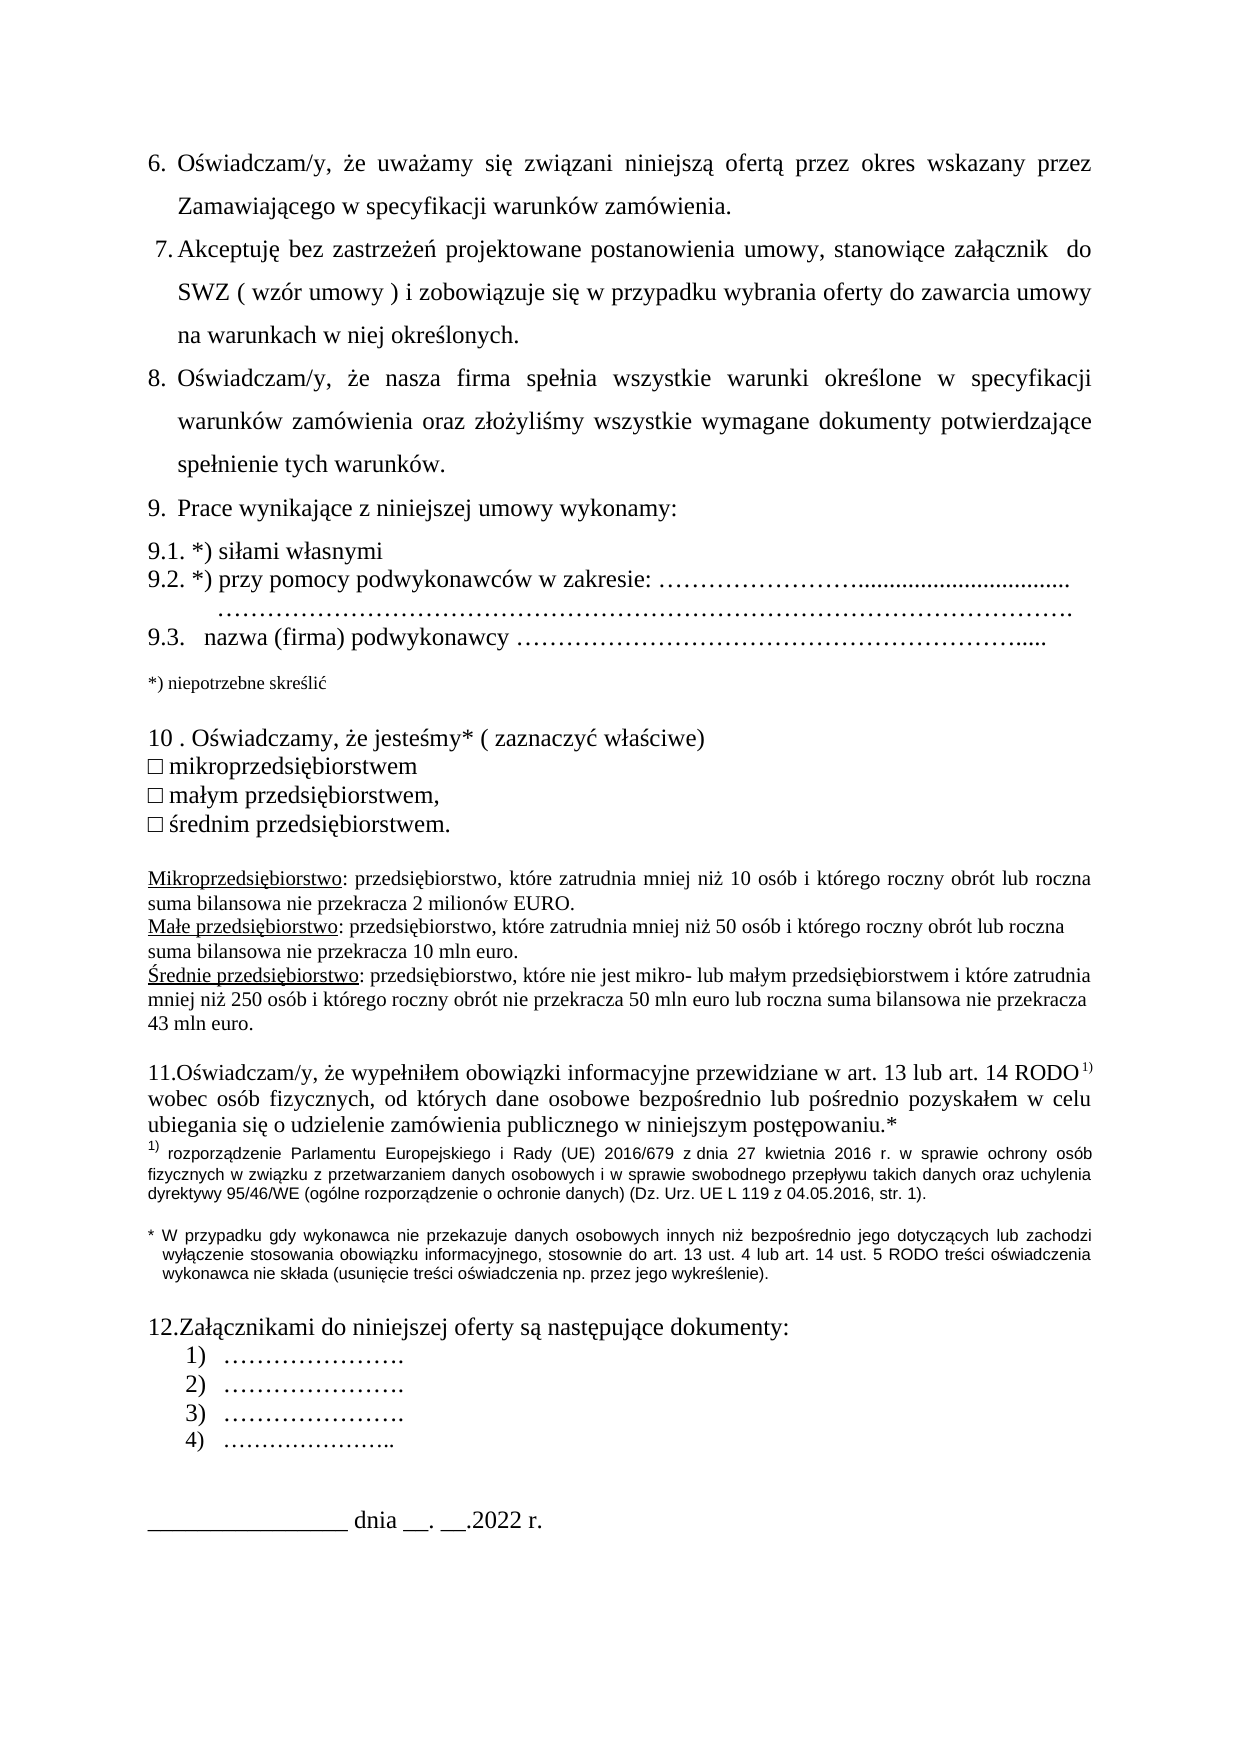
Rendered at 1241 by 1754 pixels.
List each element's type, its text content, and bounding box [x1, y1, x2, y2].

text 12.Załącznikami do niniejszej oferty są następujące dokumenty: [148, 1312, 1093, 1340]
text 11.Oświadczam/y, że wypełniłem obowiązki informacyjne przewidziane w art. 13 lub art. 14 RODO1) wobec osób fizycznych, od których dane osobowe bezpośrednio lub pośrednio pozyskałem w celu ubiegania się o udzielenie zamówienia publicznego w niniejszym postępowaniu.* [148, 1059, 1093, 1138]
text *) niepotrzebne skreślić [148, 672, 1093, 694]
list …………………. [185, 1369, 1093, 1398]
list Oświadczam/y, że uważamy się związani niniejszą ofertą przez okres wskazany przez Zamawiającego w specyfikacji warunków zamówienia. [148, 148, 1093, 219]
text 9.3. nazwa (firma) podwykonawcy ……………………………………………………..... [148, 622, 1093, 651]
text 9.2. *) przy pomocy podwykonawców w zakresie: …………………….................................. [148, 564, 1093, 593]
text * W przypadku gdy wykonawca nie przekazuje danych osobowych innych niż bezpośrednio jego dotyczących lub zachodzi wyłączenie stosowania obowiązku informacyjnego, stosownie do art. 13 ust. 4 lub art. 14 ust. 5 RODO treści oświadczenia wykonawca nie składa (usunięcie treści oświadczenia np. przez jego wykreślenie). [148, 1225, 1093, 1283]
list Oświadczam/y, że nasza firma spełnia wszystkie warunki określone w specyfikacji warunków zamówienia oraz złożyliśmy wszystkie wymagane dokumenty potwierdzające spełnienie tych warunków. [148, 363, 1093, 478]
text …………………………………………………………………………………………. [148, 593, 1093, 622]
text □ małym przedsiębiorstwem, [148, 780, 1093, 809]
text Mikroprzedsiębiorstwo: przedsiębiorstwo, które zatrudnia mniej niż 10 osób i którego roczny obrót lub roczna suma bilansowa nie przekracza 2 milionów EURO. [148, 866, 1093, 914]
text ________________ dnia __. __.2022 r. [148, 1506, 1093, 1534]
text □ mikroprzedsiębiorstwem [148, 751, 1093, 780]
list ………………….. [185, 1427, 1093, 1453]
list Akceptuję bez zastrzeżeń projektowane postanowienia umowy, stanowiące załącznik do SWZ ( wzór umowy ) i zobowiązuje się w przypadku wybrania oferty do zawarcia umowy na warunkach w niej określonych. [154, 234, 1093, 349]
list …………………. [185, 1398, 1093, 1427]
text Średnie przedsiębiorstwo: przedsiębiorstwo, które nie jest mikro- lub małym przedsiębiorstwem i które zatrudnia mniej niż 250 osób i którego roczny obrót nie przekracza 50 mln euro lub roczna suma bilansowa nie przekracza 43 mln euro. [148, 963, 1093, 1035]
list …………………. [185, 1340, 1093, 1369]
text □ średnim przedsiębiorstwem. [148, 809, 1093, 838]
text Małe przedsiębiorstwo: przedsiębiorstwo, które zatrudnia mniej niż 50 osób i którego roczny obrót lub roczna suma bilansowa nie przekracza 10 mln euro. [148, 914, 1093, 963]
text 1) rozporządzenie Parlamentu Europejskiego i Rady (UE) 2016/679 z dnia 27 kwietnia 2016 r. w sprawie ochrony osób fizycznych w związku z przetwarzaniem danych osobowych i w sprawie swobodnego przepływu takich danych oraz uchylenia dyrektywy 95/46/WE (ogólne rozporządzenie o ochronie danych) (Dz. Urz. UE L 119 z 04.05.2016, str. 1). [148, 1138, 1093, 1203]
text 9.1. *) siłami własnymi [148, 536, 1093, 564]
text 10 . Oświadczamy, że jesteśmy* ( zaznaczyć właściwe) [148, 723, 1093, 751]
list Prace wynikające z niniejszej umowy wykonamy: [148, 493, 1093, 521]
